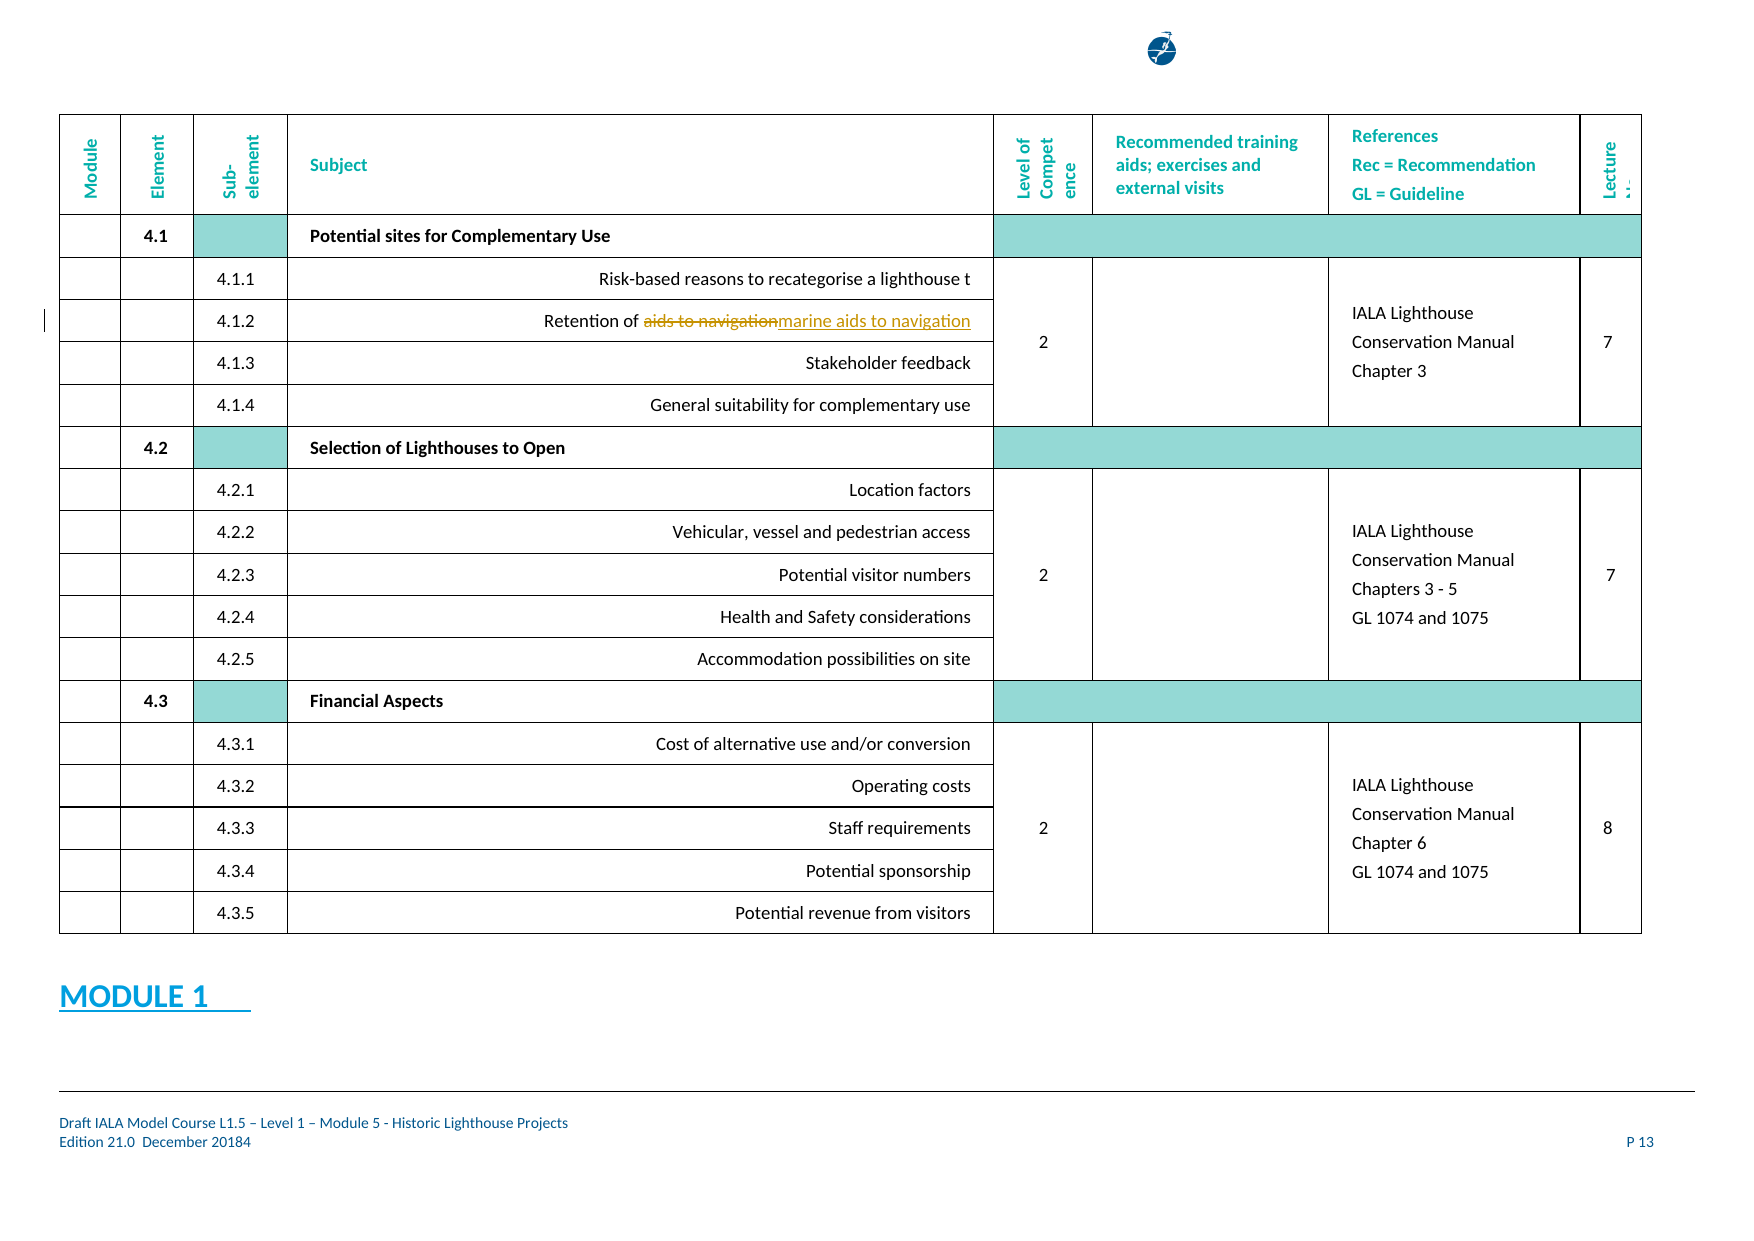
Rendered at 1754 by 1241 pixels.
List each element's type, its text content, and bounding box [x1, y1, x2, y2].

table_cell [1093, 469, 1328, 679]
table_cell [60, 258, 120, 299]
table_cell 4.2.4 [194, 596, 287, 637]
table_header References Rec = Recommendation GL = Guideline [1329, 115, 1579, 214]
table_cell [121, 342, 193, 383]
table_cell 4.3.1 [194, 723, 287, 764]
table_cell [60, 765, 120, 806]
table_cell [60, 850, 120, 891]
table_cell 2 [994, 723, 1092, 933]
table_cell [121, 723, 193, 764]
table_header Subject [288, 115, 993, 214]
table_header Sub-element [194, 115, 287, 214]
table_cell 2 [994, 469, 1092, 679]
table_cell 4.1 [121, 215, 193, 257]
table_cell 4.1.1 [194, 258, 287, 299]
table_cell [994, 215, 1641, 257]
table_cell IALA Lighthouse Conservation Manual Chapters 3 - 5 GL 1074 and 1075 [1329, 469, 1579, 679]
table_cell [60, 638, 120, 679]
table_cell [60, 385, 120, 426]
table_cell [60, 427, 120, 468]
table_cell Staff requirements [288, 808, 993, 849]
table_cell 4.2.3 [194, 554, 287, 595]
table_cell Cost of alternative use and/or conversion [288, 723, 993, 764]
table_cell Location factors [288, 469, 993, 510]
table_cell Potential sponsorship [288, 850, 993, 891]
table_cell [60, 511, 120, 553]
table_cell Risk-based reasons to recategorise a lighthouse t [288, 258, 993, 299]
table_cell 4.3.2 [194, 765, 287, 806]
table_cell [121, 765, 193, 806]
table_cell Potential sites for Complementary Use [288, 215, 993, 257]
table_header Module [60, 115, 120, 214]
table_cell [60, 554, 120, 595]
table_cell 4.3.3 [194, 808, 287, 849]
table_cell [121, 554, 193, 595]
table_cell [194, 427, 287, 468]
table_cell [121, 850, 193, 891]
table_cell [60, 596, 120, 637]
table_cell [60, 892, 120, 933]
table_cell [60, 723, 120, 764]
table_cell [121, 638, 193, 679]
table_cell [194, 215, 287, 257]
table_cell IALA Lighthouse Conservation Manual Chapter 3 [1329, 258, 1579, 426]
table_cell [60, 681, 120, 722]
table_cell [121, 892, 193, 933]
table_cell Health and Safety considerations [288, 596, 993, 637]
table_cell [1093, 258, 1328, 426]
table_cell [60, 300, 120, 341]
table_cell [60, 469, 120, 510]
table_cell [121, 258, 193, 299]
table_cell [994, 681, 1641, 722]
table_cell IALA Lighthouse Conservation Manual Chapter 6 GL 1074 and 1075 [1329, 723, 1579, 933]
table_cell 4.2 [121, 427, 193, 468]
table_cell 4.1.2 [194, 300, 287, 341]
table_cell [121, 385, 193, 426]
table_cell [60, 342, 120, 383]
table_header Level of Competence [994, 115, 1092, 214]
table_cell Operating costs [288, 765, 993, 806]
table_cell Vehicular, vessel and pedestrian access [288, 511, 993, 553]
picture [1116, 0, 1235, 100]
table_cell Potential revenue from visitors [288, 892, 993, 933]
table_cell 4.3.4 [194, 850, 287, 891]
table_cell General suitability for complementary use [288, 385, 993, 426]
table_cell Accommodation possibilities on site [288, 638, 993, 679]
table_cell Financial Aspects [288, 681, 993, 722]
table_cell [1093, 723, 1328, 933]
table_cell [121, 469, 193, 510]
table_cell Potential visitor numbers [288, 554, 993, 595]
table_cell Retention of [288, 300, 993, 341]
table_cell [121, 596, 193, 637]
table_cell [994, 427, 1641, 468]
table_cell 7 [1581, 469, 1641, 679]
table_cell 2 [994, 258, 1092, 426]
table_cell 4.2.1 [194, 469, 287, 510]
table_cell [121, 511, 193, 553]
table_cell 4.3 [121, 681, 193, 722]
table_cell 8 [1581, 723, 1641, 933]
table_cell 4.1.3 [194, 342, 287, 383]
table_cell 4.2.2 [194, 511, 287, 553]
table_cell 4.1.4 [194, 385, 287, 426]
table_cell [121, 808, 193, 849]
table_cell [194, 681, 287, 722]
table_cell Stakeholder feedback [288, 342, 993, 383]
table_cell 7 [1581, 258, 1641, 426]
table_header Lecture No. [1581, 115, 1641, 214]
table_cell [60, 808, 120, 849]
table_cell [121, 300, 193, 341]
table_cell 4.2.5 [194, 638, 287, 679]
table_header Recommended training aids; exercises and external visits [1093, 115, 1328, 214]
table_header Element [121, 115, 193, 214]
table_cell 4.3.5 [194, 892, 287, 933]
table_cell [60, 215, 120, 257]
table_cell Selection of Lighthouses to Open [288, 427, 993, 468]
